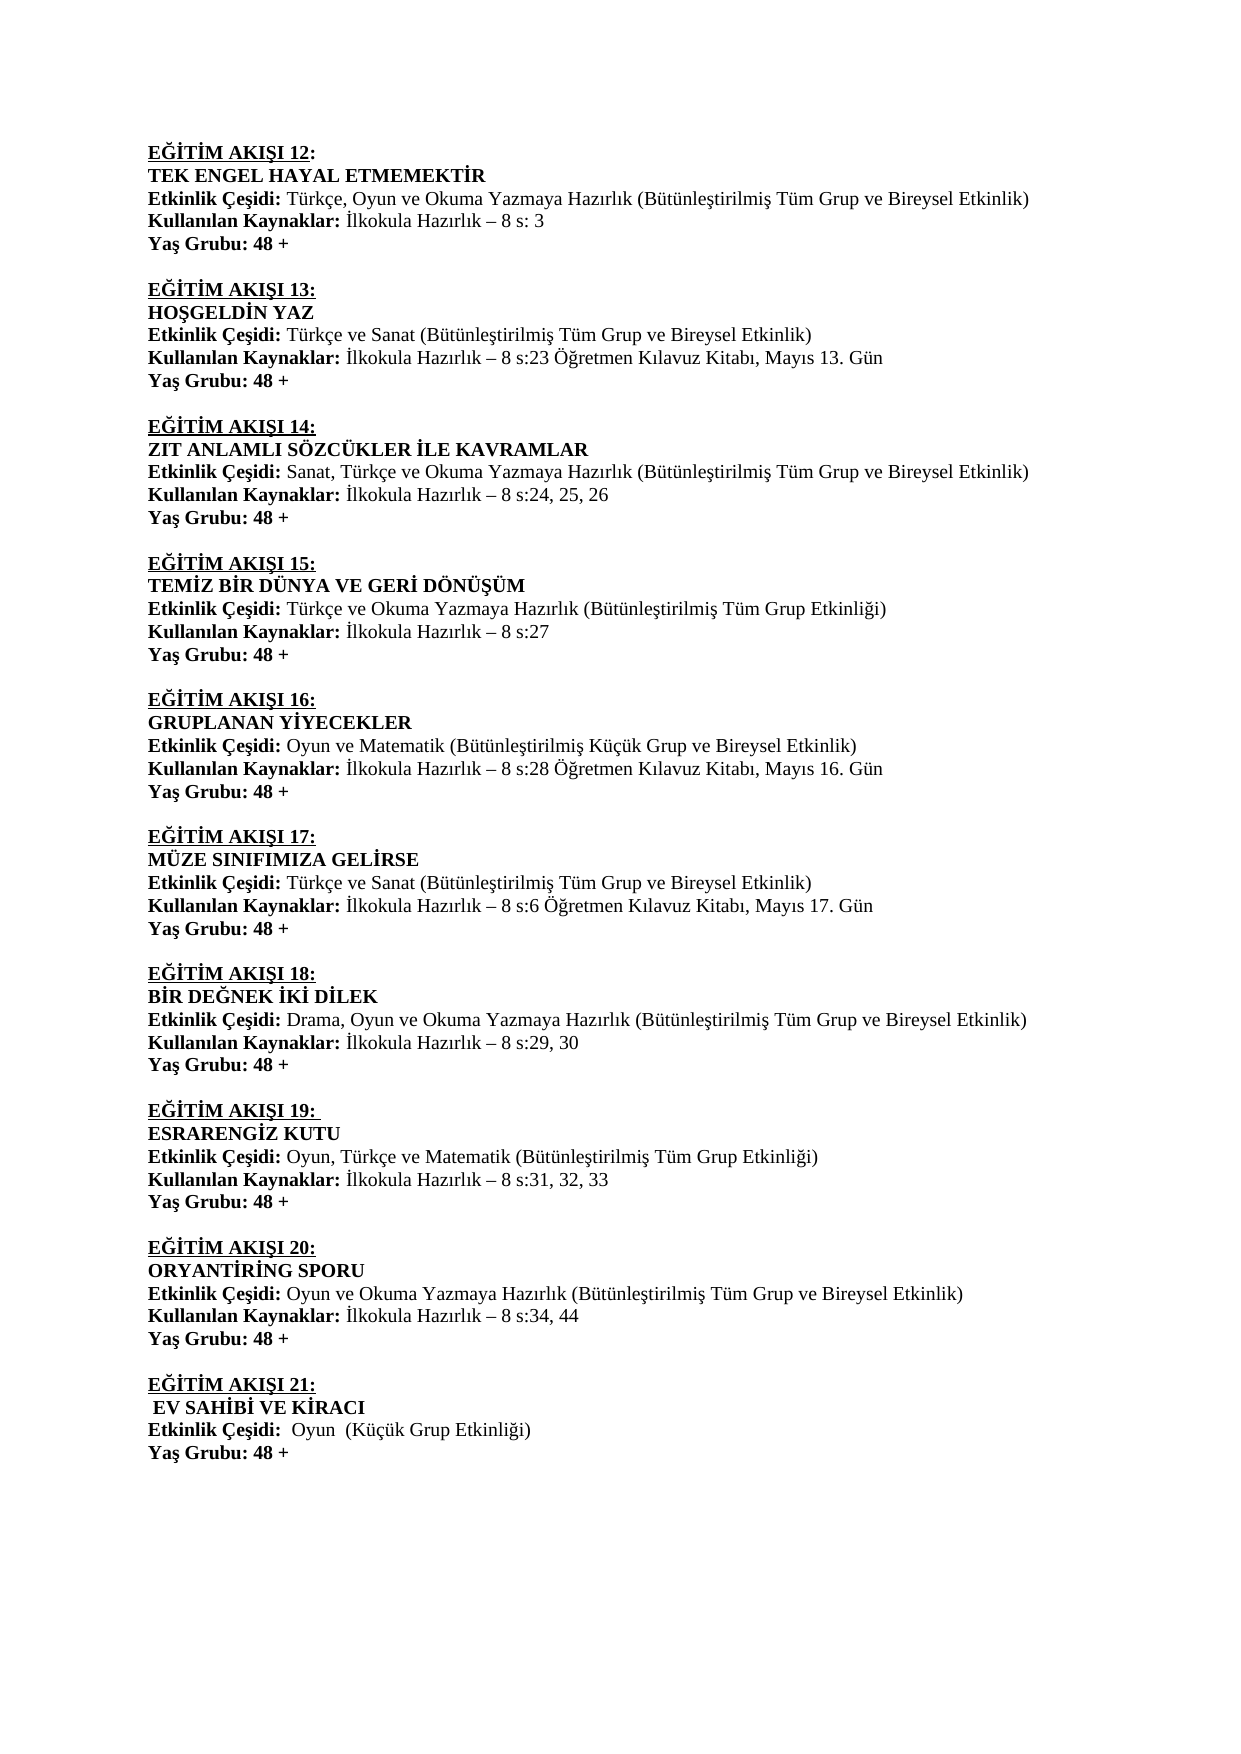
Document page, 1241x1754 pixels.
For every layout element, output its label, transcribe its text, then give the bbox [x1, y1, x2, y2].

text EĞİTİM AKIŞI 18: [148, 962, 1092, 985]
text EĞİTİM AKIŞI 20: [148, 1236, 1092, 1259]
text Etkinlik Çeşidi: Oyun, Türkçe ve Matematik (Bütünleştirilmiş Tüm Grup Etkinliği) [148, 1145, 1092, 1167]
text Yaş Grubu: 48 + [148, 1053, 1092, 1076]
text TEK ENGEL HAYAL ETMEMEKTİR [148, 164, 1092, 187]
text Yaş Grubu: 48 + [148, 369, 1092, 392]
text Etkinlik Çeşidi: Sanat, Türkçe ve Okuma Yazmaya Hazırlık (Bütünleştirilmiş Tüm Grup ve Bireysel Etkinlik) [148, 460, 1092, 483]
text Yaş Grubu: 48 + [148, 232, 1092, 255]
text ORYANTİRİNG SPORU [148, 1259, 1092, 1282]
text Yaş Grubu: 48 + [148, 1441, 1092, 1464]
text Etkinlik Çeşidi: Türkçe, Oyun ve Okuma Yazmaya Hazırlık (Bütünleştirilmiş Tüm Grup ve Bireysel Etkinlik) [148, 187, 1092, 209]
text BİR DEĞNEK İKİ DİLEK [148, 985, 1092, 1008]
text Kullanılan Kaynaklar: İlkokula Hazırlık – 8 s:31, 32, 33 [148, 1167, 1092, 1190]
text EĞİTİM AKIŞI 13: [148, 278, 1092, 301]
text HOŞGELDİN YAZ [148, 301, 1092, 323]
text Yaş Grubu: 48 + [148, 643, 1092, 666]
text Etkinlik Çeşidi: Oyun ve Matematik (Bütünleştirilmiş Küçük Grup ve Bireysel Etkinlik) [148, 734, 1092, 757]
text Etkinlik Çeşidi: Oyun ve Okuma Yazmaya Hazırlık (Bütünleştirilmiş Tüm Grup ve Bireysel Etkinlik) [148, 1282, 1092, 1304]
text Etkinlik Çeşidi: Türkçe ve Sanat (Bütünleştirilmiş Tüm Grup ve Bireysel Etkinlik) [148, 871, 1092, 894]
text Kullanılan Kaynaklar: İlkokula Hazırlık – 8 s:6 Öğretmen Kılavuz Kitabı, Mayıs 17. Gün [148, 894, 1092, 917]
text ZIT ANLAMLI SÖZCÜKLER İLE KAVRAMLAR [148, 437, 1092, 460]
text Kullanılan Kaynaklar: İlkokula Hazırlık – 8 s:27 [148, 620, 1092, 643]
text EĞİTİM AKIŞI 19: [148, 1099, 1092, 1122]
text TEMİZ BİR DÜNYA VE GERİ DÖNÜŞÜM [148, 574, 1092, 597]
text EĞİTİM AKIŞI 15: [148, 552, 1092, 574]
text Kullanılan Kaynaklar: İlkokula Hazırlık – 8 s:34, 44 [148, 1304, 1092, 1327]
text Kullanılan Kaynaklar: İlkokula Hazırlık – 8 s: 3 [148, 209, 1092, 232]
text Etkinlik Çeşidi: Türkçe ve Sanat (Bütünleştirilmiş Tüm Grup ve Bireysel Etkinlik) [148, 323, 1092, 346]
text Etkinlik Çeşidi: Drama, Oyun ve Okuma Yazmaya Hazırlık (Bütünleştirilmiş Tüm Grup ve Bireysel Etkinlik) [148, 1008, 1092, 1031]
text GRUPLANAN YİYECEKLER [148, 711, 1092, 734]
text EĞİTİM AKIŞI 17: [148, 825, 1092, 848]
text EĞİTİM AKIŞI 21: [148, 1373, 1092, 1396]
text EV SAHİBİ VE KİRACI [148, 1396, 1092, 1418]
text Yaş Grubu: 48 + [148, 1190, 1092, 1213]
text Yaş Grubu: 48 + [148, 917, 1092, 939]
text Etkinlik Çeşidi: Türkçe ve Okuma Yazmaya Hazırlık (Bütünleştirilmiş Tüm Grup Etkinliği) [148, 597, 1092, 620]
text Yaş Grubu: 48 + [148, 780, 1092, 802]
text EĞİTİM AKIŞI 16: [148, 688, 1092, 711]
text Kullanılan Kaynaklar: İlkokula Hazırlık – 8 s:28 Öğretmen Kılavuz Kitabı, Mayıs 16. Gün [148, 757, 1092, 780]
text EĞİTİM AKIŞI 14: [148, 415, 1092, 437]
text Kullanılan Kaynaklar: İlkokula Hazırlık – 8 s:23 Öğretmen Kılavuz Kitabı, Mayıs 13. Gün [148, 346, 1092, 369]
text MÜZE SINIFIMIZA GELİRSE [148, 848, 1092, 871]
text Yaş Grubu: 48 + [148, 1327, 1092, 1350]
text Etkinlik Çeşidi: Oyun (Küçük Grup Etkinliği) [148, 1418, 1092, 1441]
text Yaş Grubu: 48 + [148, 506, 1092, 529]
text EĞİTİM AKIŞI 12: [148, 141, 1092, 164]
text Kullanılan Kaynaklar: İlkokula Hazırlık – 8 s:29, 30 [148, 1031, 1092, 1053]
text ESRARENGİZ KUTU [148, 1122, 1092, 1145]
text Kullanılan Kaynaklar: İlkokula Hazırlık – 8 s:24, 25, 26 [148, 483, 1092, 506]
